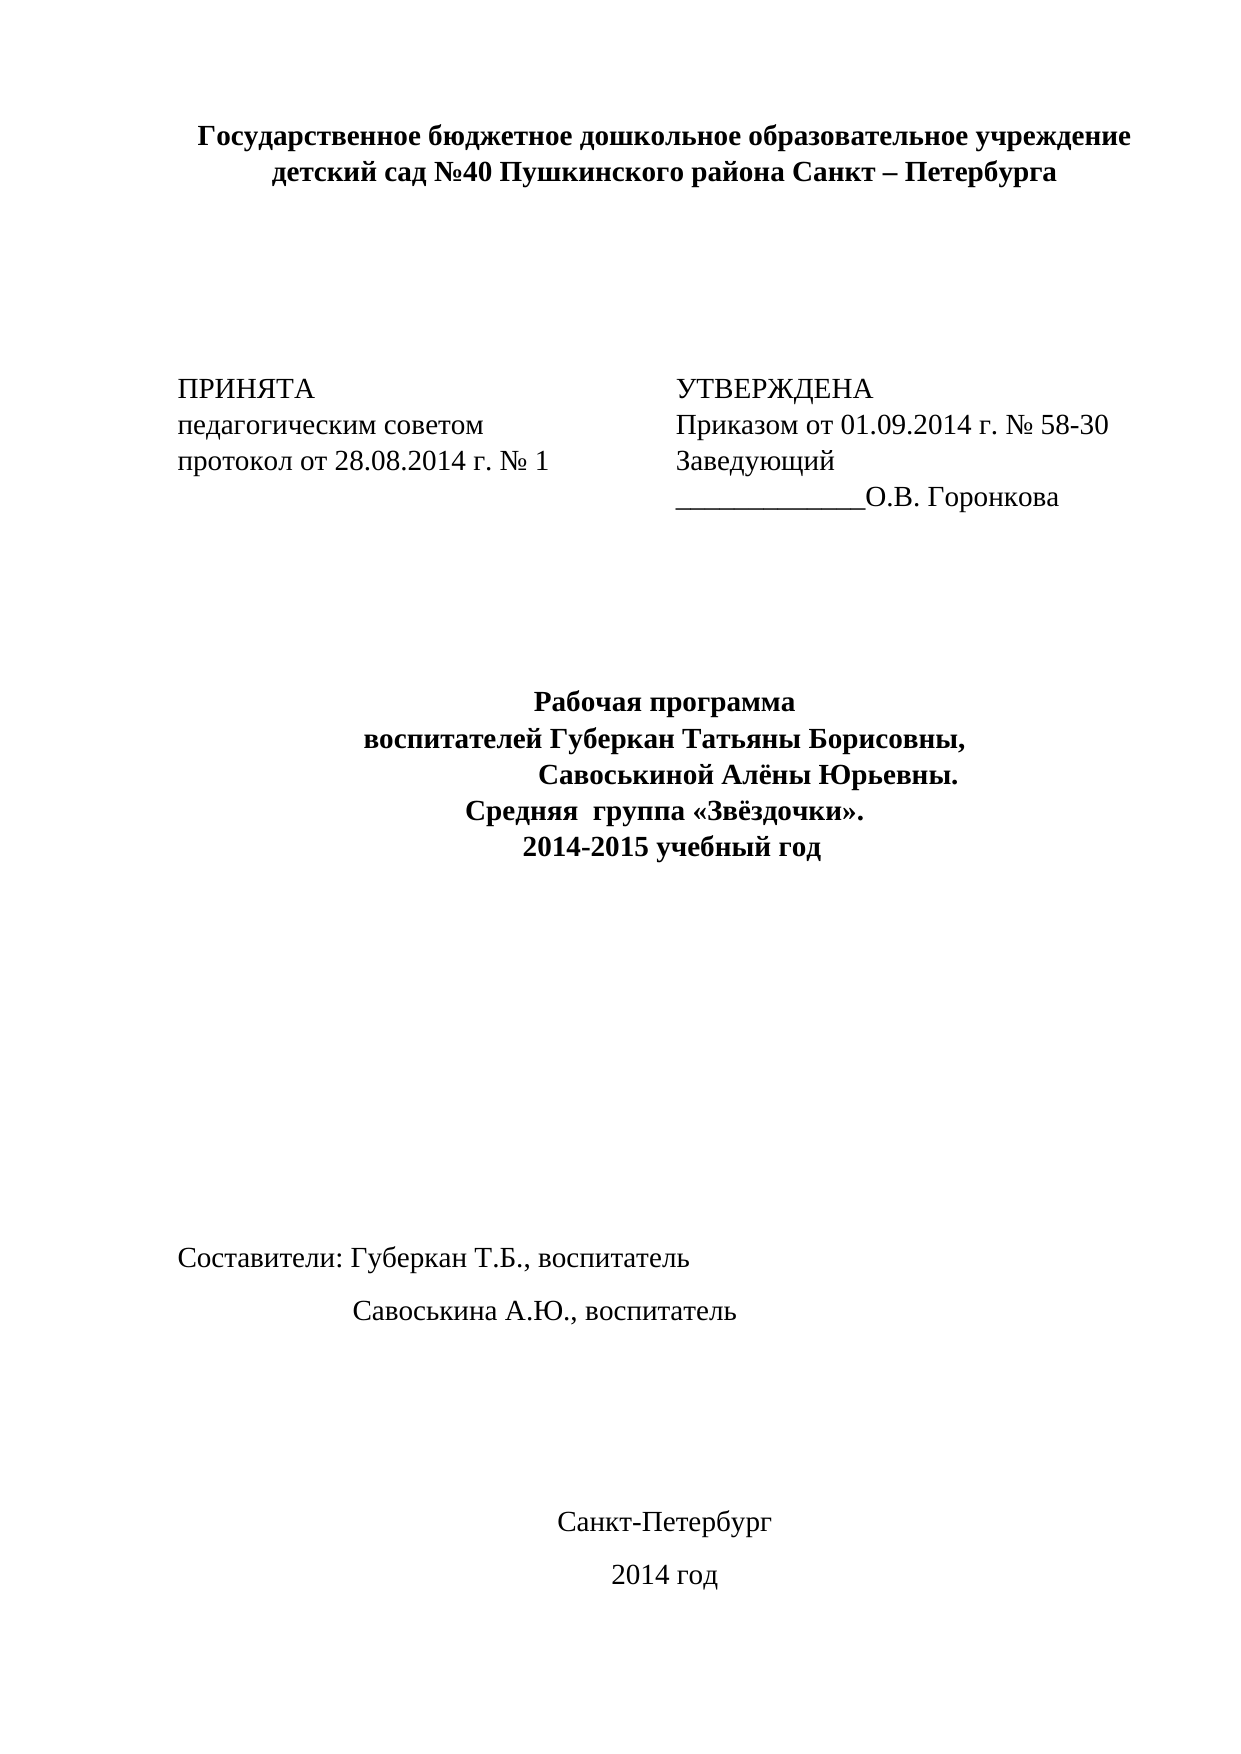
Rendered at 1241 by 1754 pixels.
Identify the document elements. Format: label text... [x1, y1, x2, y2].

text 2014 год [177, 1557, 1152, 1591]
text Средняя группа «Звёздочки». [177, 793, 1152, 827]
text Составители: Губеркан Т.Б., воспитатель [177, 1240, 1152, 1274]
text 2014-2015 учебный год [177, 829, 1152, 863]
text Рабочая программа [177, 684, 1152, 718]
text воспитателей Губеркан Татьяны Борисовны, [177, 721, 1152, 754]
text Санкт-Петербург [177, 1504, 1152, 1538]
table_header УТВЕРЖДЕНА Приказом от 01.09.2014 г. № 58-30 Заведующий _____________О.В. Горонкова [664, 371, 1163, 552]
text Савоськина А.Ю., воспитатель [177, 1293, 1152, 1327]
table_header ПРИНЯТА педагогическим советом протокол от 28.08.2014 г. № 1 [166, 371, 664, 552]
text Савоськиной Алёны Юрьевны. [177, 757, 1152, 790]
text Государственное бюджетное дошкольное образовательное учреждение детский сад №40 Пушкинского района Санкт – Петербурга [177, 118, 1152, 188]
